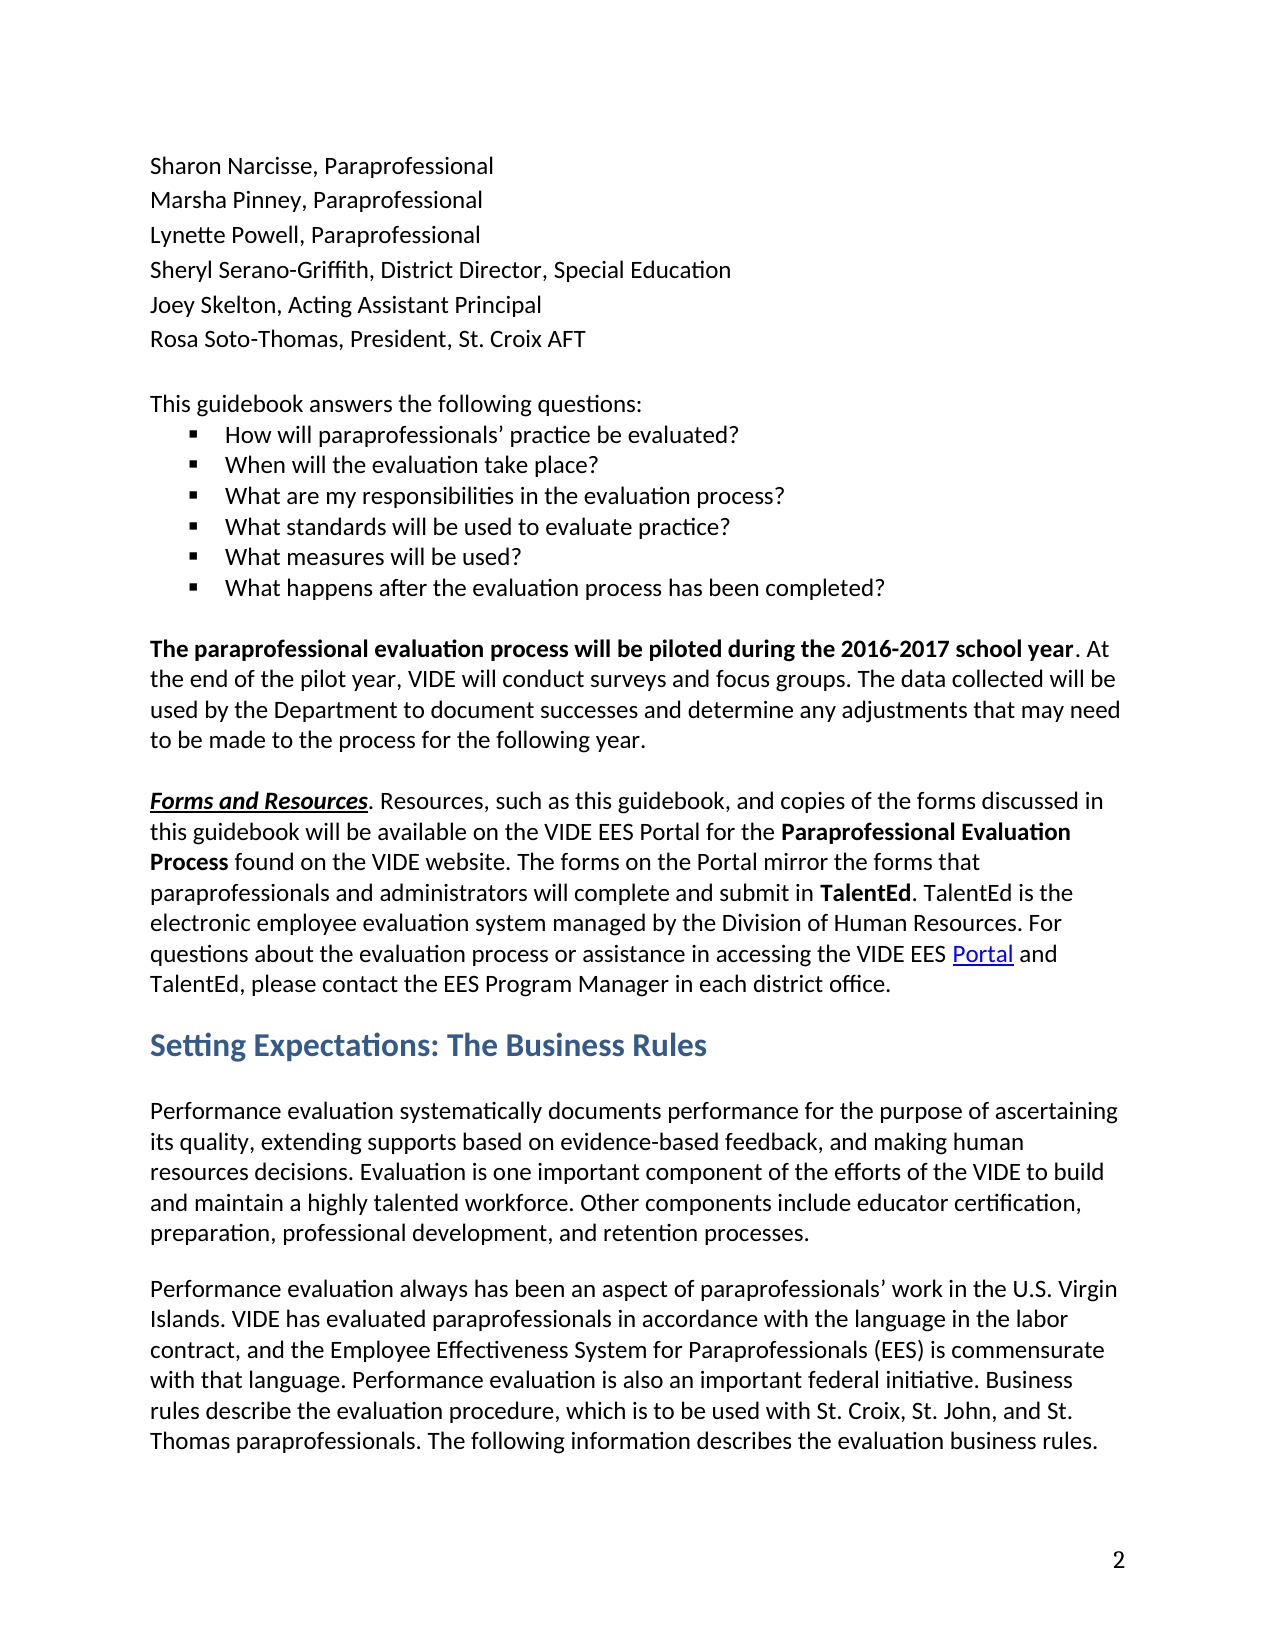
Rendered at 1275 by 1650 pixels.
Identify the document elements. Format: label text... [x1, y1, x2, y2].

text Lynette Powell, Paraprofessional [150, 219, 1125, 250]
list The paraprofessional evaluation process will be piloted during the 2016-2017 school year. At the end of the pilot year, VIDE will conduct surveys and focus groups. The data collected will be used by the Department to document successes and determine any adjustments that may need to be made to the process for the following year. [150, 633, 1125, 755]
text Performance evaluation always has been an aspect of paraprofessionals’ work in the U.S. Virgin Islands. VIDE has evaluated paraprofessionals in accordance with the language in the labor contract, and the Employee Effectiveness System for Paraprofessionals (EES) is commensurate with that language. Performance evaluation is also an important federal initiative. Business rules describe the evaluation procedure, which is to be used with St. Croix, St. John, and St. Thomas paraprofessionals. The following information describes the evaluation business rules. [150, 1273, 1125, 1456]
text Performance evaluation systematically documents performance for the purpose of ascertaining its quality, extending supports based on evidence-based feedback, and making human resources decisions. Evaluation is one important component of the efforts of the VIDE to build and maintain a highly talented workforce. Other components include educator certification, preparation, professional development, and retention processes. [150, 1095, 1125, 1248]
list Forms and Resources. Resources, such as this guidebook, and copies of the forms discussed in this guidebook will be available on the VIDE EES Portal for the Paraprofessional Evaluation Process found on the VIDE website. The forms on the Portal mirror the forms that paraprofessionals and administrators will complete and submit in TalentEd. TalentEd is the electronic employee evaluation system managed by the Division of Human Resources. For questions about the evaluation process or assistance in accessing the VIDE EES Portal and TalentEd, please contact the EES Program Manager in each district office. [150, 785, 1125, 999]
list What standards will be used to evaluate practice? [187, 511, 1125, 541]
text Marsha Pinney, Paraprofessional [150, 185, 1125, 215]
list What measures will be used? [187, 541, 1125, 572]
text Joey Skelton, Acting Assistant Principal [150, 289, 1125, 319]
subtitle Setting Expectations: The Business Rules [150, 1024, 1125, 1065]
list What are my responsibilities in the evaluation process? [187, 480, 1125, 511]
list What happens after the evaluation process has been completed? [187, 572, 1125, 602]
list When will the evaluation take place? [187, 450, 1125, 480]
text This guidebook answers the following questions: [150, 389, 1125, 419]
text Rosa Soto-Thomas, President, St. Croix AFT [150, 323, 1125, 354]
text Sharon Narcisse, Paraprofessional [150, 150, 1125, 181]
text Sheryl Serano-Griffith, District Director, Special Education [150, 254, 1125, 284]
list How will paraprofessionals’ practice be evaluated? [187, 419, 1125, 450]
